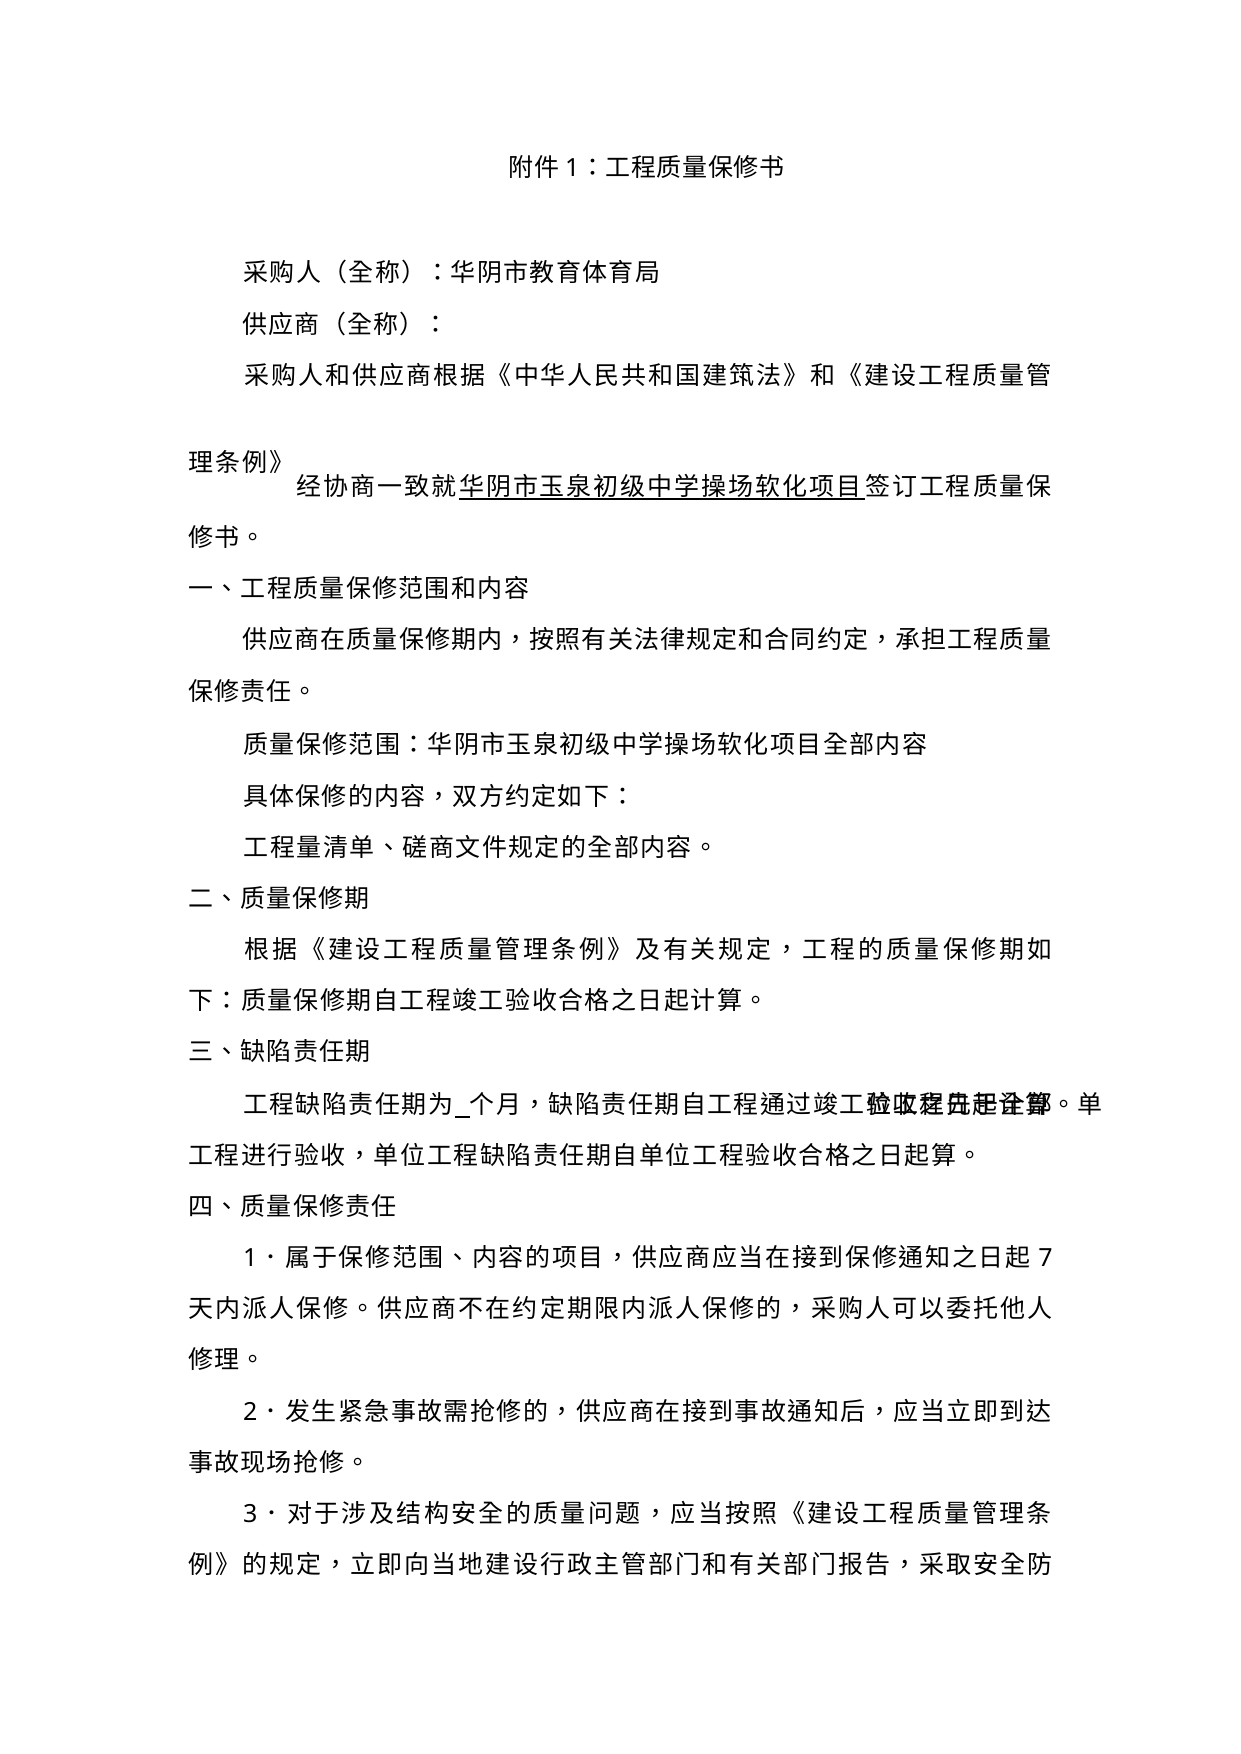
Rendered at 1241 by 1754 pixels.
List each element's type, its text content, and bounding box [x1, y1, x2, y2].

text 工程缺陷责任期为 个月，缺陷责任期自工程通过竣工验收之日起计算。单位工程先于全部工程进行验收，单位工程缺陷责任期自单位工程验收合格之日起算。 [188, 1085, 1052, 1172]
text 二、质量保修期 [188, 881, 1052, 915]
text 四、质量保修责任 [188, 1189, 1052, 1223]
text 根据《建设工程质量管理条例》及有关规定，工程的质量保修期如下：质量保修期自工程竣工验收合格之日起计算。 [188, 932, 1052, 1017]
text 采购人（全称）：华阴市教育体育局 [188, 252, 1052, 288]
text 采购人和供应商根据《中华人民共和国建筑法》和《建设工程质量管理条例》经协商一致就华阴市玉泉初级中学操场软化项目签订工程质量保修书。 [188, 357, 1052, 554]
text 2．发生紧急事故需抢修的，供应商在接到事故通知后，应当立即到达事故现场抢修。 [188, 1393, 1052, 1478]
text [188, 1495, 1052, 1580]
text 具体保修的内容，双方约定如下： [188, 778, 1052, 813]
text 供应商在质量保修期内，按照有关法律规定和合同约定，承担工程质量保修责任。 [188, 622, 1052, 707]
text 工程量清单、磋商文件规定的全部内容。 [188, 829, 1052, 864]
text 三、缺陷责任期 [188, 1034, 1052, 1068]
text 质量保修范围：华阴市玉泉初级中学操场软化项目全部内容 [188, 724, 1052, 760]
text 一、工程质量保修范围和内容 [188, 571, 1052, 605]
text 附件1：工程质量保修书 [188, 150, 1052, 184]
text 1．属于保修范围、内容的项目，供应商应当在接到保修通知之日起7天内派人保修。供应商不在约定期限内派人保修的，采购人可以委托他人修理。 [188, 1240, 1052, 1376]
text 供应商（全称）： [188, 306, 1052, 341]
